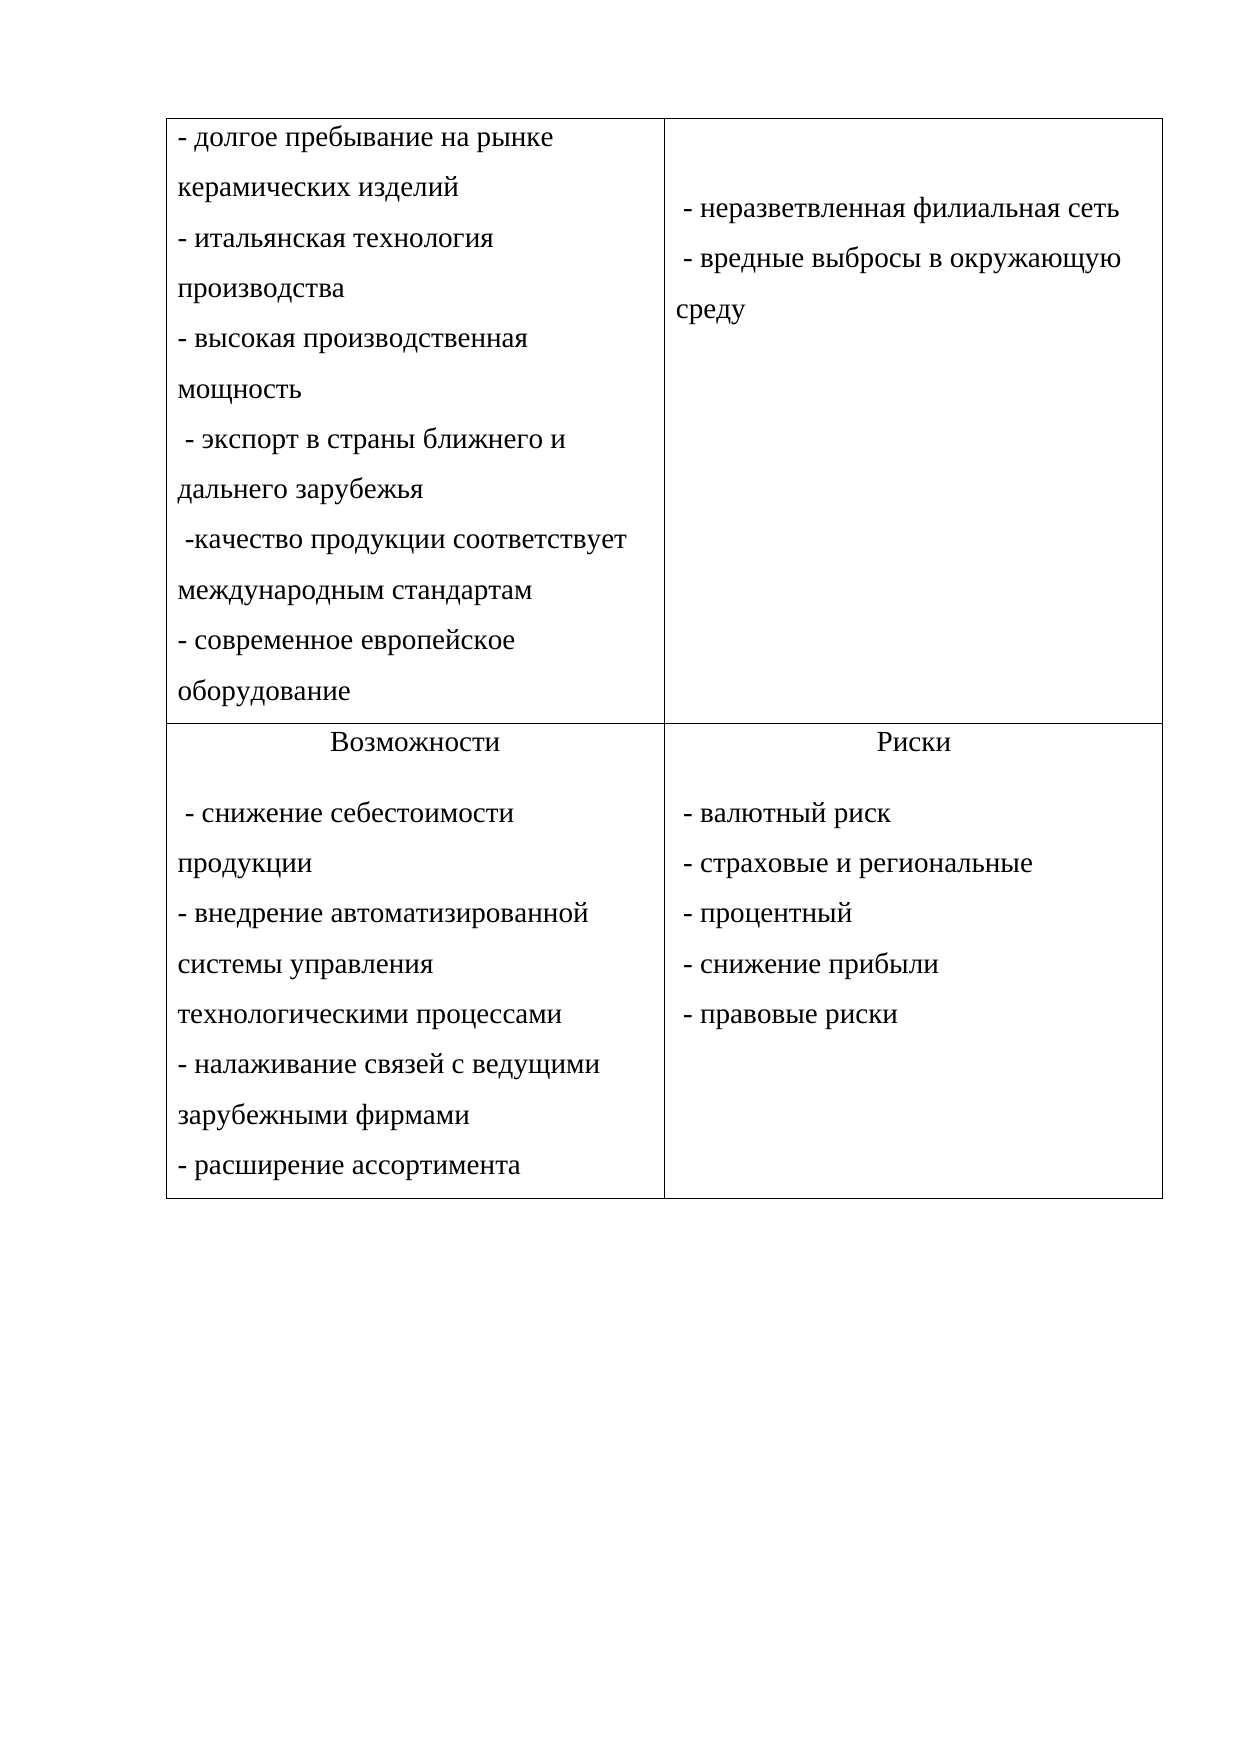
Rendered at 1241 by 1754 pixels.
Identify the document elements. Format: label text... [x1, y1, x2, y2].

table_cell Возможности - снижение себестоимости продукции - внедрение автоматизированной системы управления технологическими процессами - налаживание связей с ведущими зарубежными фирмами - расширение ассортимента [167, 724, 664, 1197]
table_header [665, 119, 1162, 723]
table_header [167, 119, 664, 723]
table_cell Риски - валютный риск - страховые и региональные - процентный - снижение прибыли - правовые риски [665, 724, 1162, 1197]
